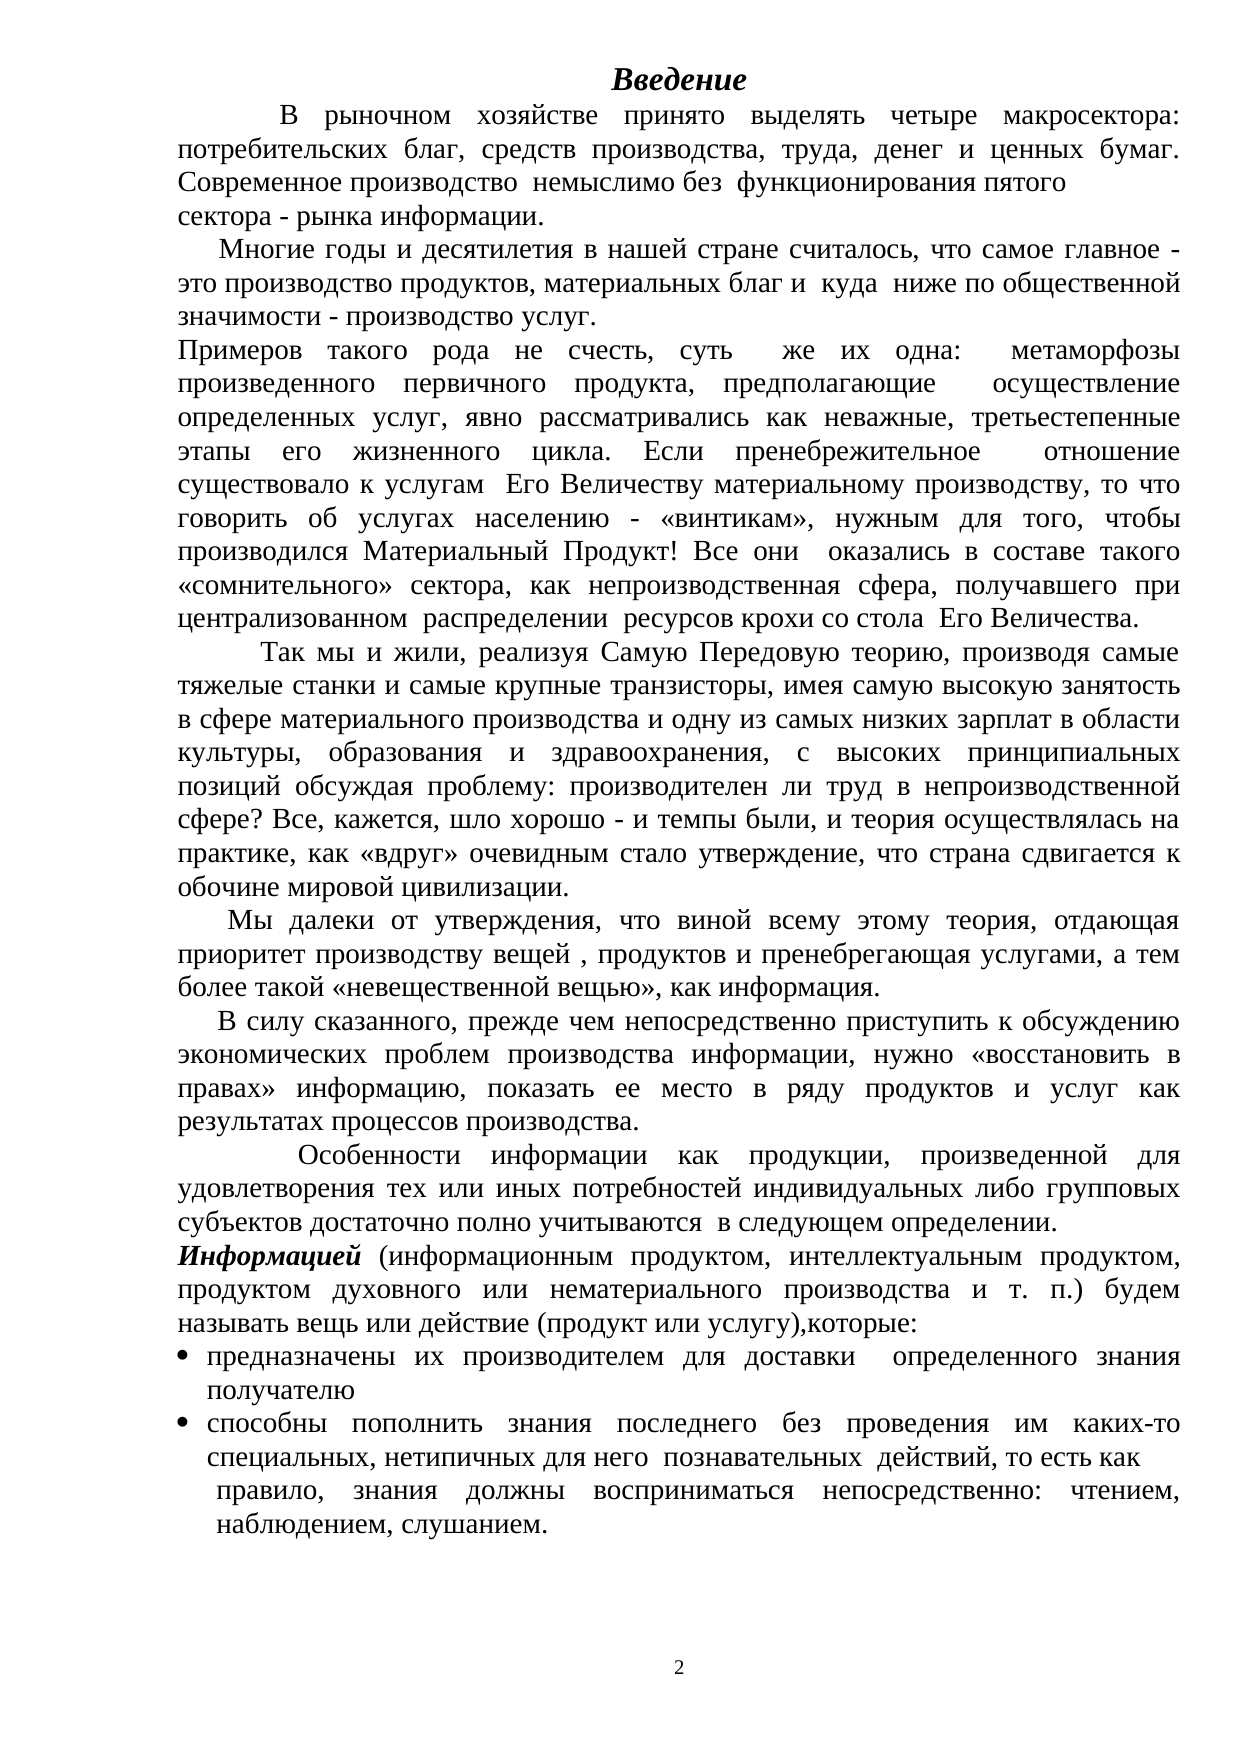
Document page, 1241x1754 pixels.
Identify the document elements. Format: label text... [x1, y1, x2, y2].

text Мы далеки от утверждения, что виной всему этому теория, отдающая приоритет производству вещей , продуктов и пренебрегающая услугами, а тем более такой «невещественной вещью», как информация. [177, 902, 1181, 1003]
text Информацией (информационным продуктом, интеллектуальным продуктом, продуктом духовного или нематериального производства и т. п.) будем называть вещь или действие (продукт или услугу),которые: [177, 1238, 1181, 1338]
text Особенности информации как продукции, произведенной для удовлетворения тех или иных потребностей индивидуальных либо групповых субъектов достаточно полно учитываются в следующем определении. [177, 1137, 1181, 1238]
list способны пополнить знания последнего без проведения им каких-то специальных, нетипичных для него познавательных действий, то есть как [177, 1406, 1181, 1473]
text правило, знания должны восприниматься непосредственно: чтением, наблюдением, слушанием. [216, 1473, 1181, 1540]
text В силу сказанного, прежде чем непосредственно приступить к обсуждению экономических проблем производства информации, нужно «восстановить в правах» информацию, показать ее место в ряду продуктов и услуг как результатах процессов производства. [177, 1003, 1181, 1137]
list предназначены их производителем для доставки определенного знания получателю [177, 1338, 1181, 1406]
text сектора - рынка информации. [177, 198, 1181, 232]
text Многие годы и десятилетия в нашей стране считалось, что самое главное - это производство продуктов, материальных благ и куда ниже по общественной значимости - производство услуг. [177, 232, 1181, 332]
text В рыночном хозяйстве принято выделять четыре макросектора: потребительских благ, средств производства, труда, денег и ценных бумаг. Современное производство немыслимо без функционирования пятого [177, 97, 1181, 198]
text Введение [177, 59, 1181, 97]
text Так мы и жили, реализуя Самую Передовую теорию, производя самые тяжелые станки и самые крупные транзисторы, имея самую высокую занятость в сфере материального производства и одну из самых низких зарплат в области культуры, образования и здравоохранения, с высоких принципиальных позиций обсуждая проблему: производителен ли труд в непроизводственной сфере? Все, кажется, шло хорошо - и темпы были, и теория осуществлялась на практике, как «вдруг» очевидным стало утверждение, что страна сдвигается к обочине мировой цивилизации. [177, 634, 1181, 902]
text Примеров такого рода не счесть, суть же их одна: метаморфозы произведенного первичного продукта, предполагающие осуществление определенных услуг, явно рассматривались как неважные, третьестепенные этапы его жизненного цикла. Если пренебрежительное отношение существовало к услугам Его Величеству материальному производству, то что говорить об услугах населению - «винтикам», нужным для того, чтобы производился Материальный Продукт! Все они оказались в составе такого «сомнительного» сектора, как непроизводственная сфера, получавшего при централизованном распределении ресурсов крохи со стола Его Величества. [177, 332, 1181, 634]
